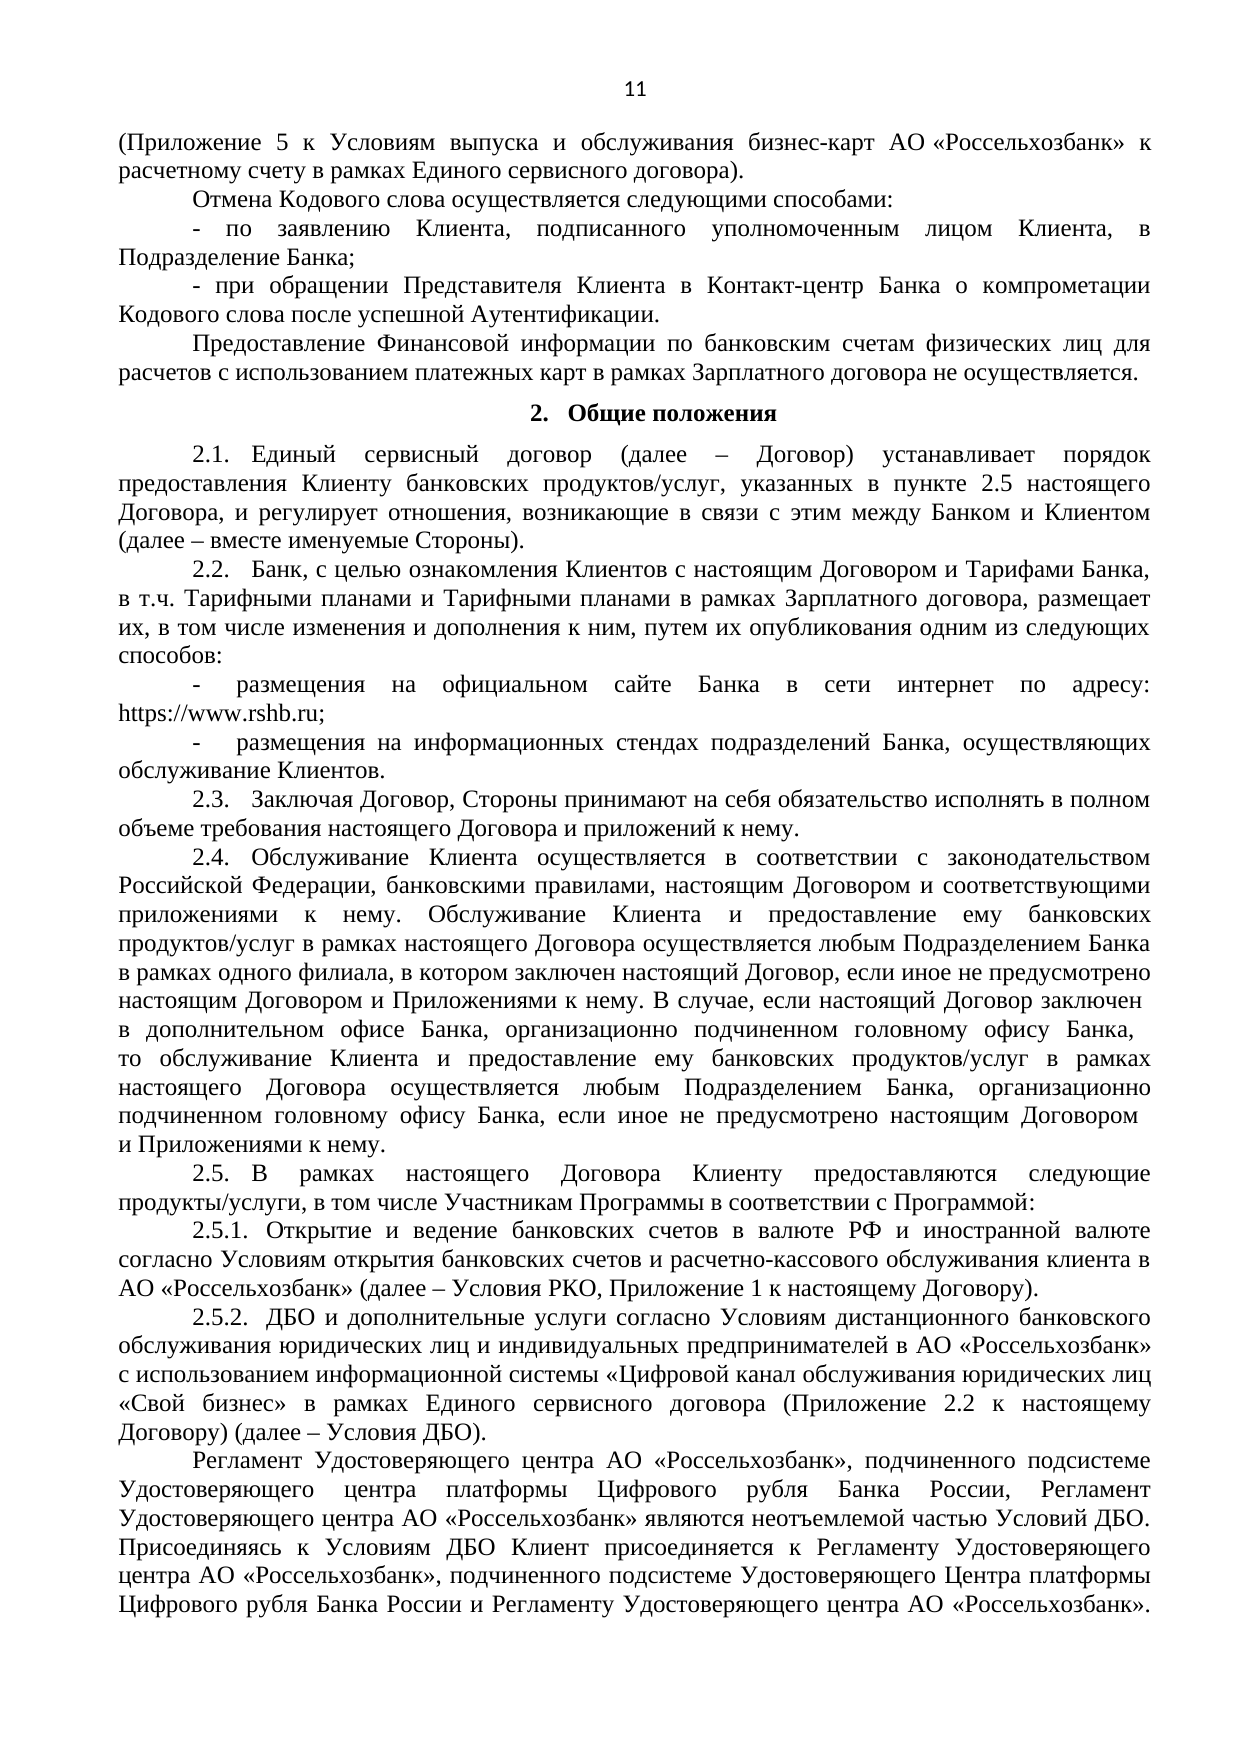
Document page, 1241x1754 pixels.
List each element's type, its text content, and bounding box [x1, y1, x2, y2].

list 2.5.1. Открытие и ведение банковских счетов в валюте РФ и иностранной валюте согласно Условиям открытия банковских счетов и расчетно-кассового обслуживания клиента в АО «Россельхозбанк» (далее – Условия РКО, Приложение 1 к настоящему Договору). [118, 1215, 1152, 1302]
list - размещения на информационных стендах подразделений Банка, осуществляющих обслуживание Клиентов. [118, 727, 1152, 784]
list 2.3. Заключая Договор, Стороны принимают на себя обязательство исполнять в полном объеме требования настоящего Договора и приложений к нему. [118, 784, 1152, 842]
text Предоставление Финансовой информации по банковским счетам физических лиц для расчетов с использованием платежных карт в рамках Зарплатного договора не осуществляется. [118, 328, 1152, 385]
text - по заявлению Клиента, подписанного уполномоченным лицом Клиента, в Подразделение Банка; [118, 213, 1152, 270]
text Отмена Кодового слова осуществляется следующими способами: [118, 184, 1152, 213]
list 2.5.2. ДБО и дополнительные услуги согласно Условиям дистанционного банковского обслуживания юридических лиц и индивидуальных предпринимателей в АО «Россельхозбанк» с использованием информационной системы «Цифровой канал обслуживания юридических лиц «Свой бизнес» в рамках Единого сервисного договора (Приложение 2.2 к настоящему Договору) (далее – Условия ДБО). [118, 1302, 1152, 1445]
list 2.5. В рамках настоящего Договора Клиенту предоставляются следующие продукты/услуги, в том числе Участникам Программы в соответствии с Программой: [118, 1158, 1152, 1215]
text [118, 127, 1152, 184]
list 2.2. Банк, с целью ознакомления Клиентов с настоящим Договором и Тарифами Банка, в т.ч. Тарифными планами и Тарифными планами в рамках Зарплатного договора, размещает их, в том числе изменения и дополнения к ним, путем их опубликования одним из следующих способов: [118, 554, 1152, 669]
subtitle Общие положения [155, 398, 1152, 427]
text - при обращении Представителя Клиента в Контакт-центр Банка о компрометации Кодового слова после успешной Аутентификации. [118, 270, 1152, 328]
list 2.1. Единый сервисный договор (далее – Договор) устанавливает порядок предоставления Клиенту банковских продуктов/услуг, указанных в пункте 2.5 настоящего Договора, и регулирует отношения, возникающие в связи с этим между Банком и Клиентом (далее – вместе именуемые Стороны). [118, 439, 1152, 554]
list 2.4. Обслуживание Клиента осуществляется в соответствии с законодательством Российской Федерации, банковскими правилами, настоящим Договором и соответствующими приложениями к нему. Обслуживание Клиента и предоставление ему банковских продуктов/услуг в рамках настоящего Договора осуществляется любым Подразделением Банка в рамках одного филиала, в котором заключен настоящий Договор, если иное не предусмотрено настоящим Договором и Приложениями к нему. В случае, если настоящий Договор заключен в дополнительном офисе Банка, организационно подчиненном головному офису Банка, то обслуживание Клиента и предоставление ему банковских продуктов/услуг в рамках настоящего Договора осуществляется любым Подразделением Банка, организационно подчиненном головному офису Банка, если иное не предусмотрено настоящим Договором и Приложениями к нему. [118, 842, 1152, 1158]
list - размещения на официальном сайте Банка в сети интернет по адресу: https://www.rshb.ru; [118, 669, 1152, 727]
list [118, 1445, 1152, 1618]
